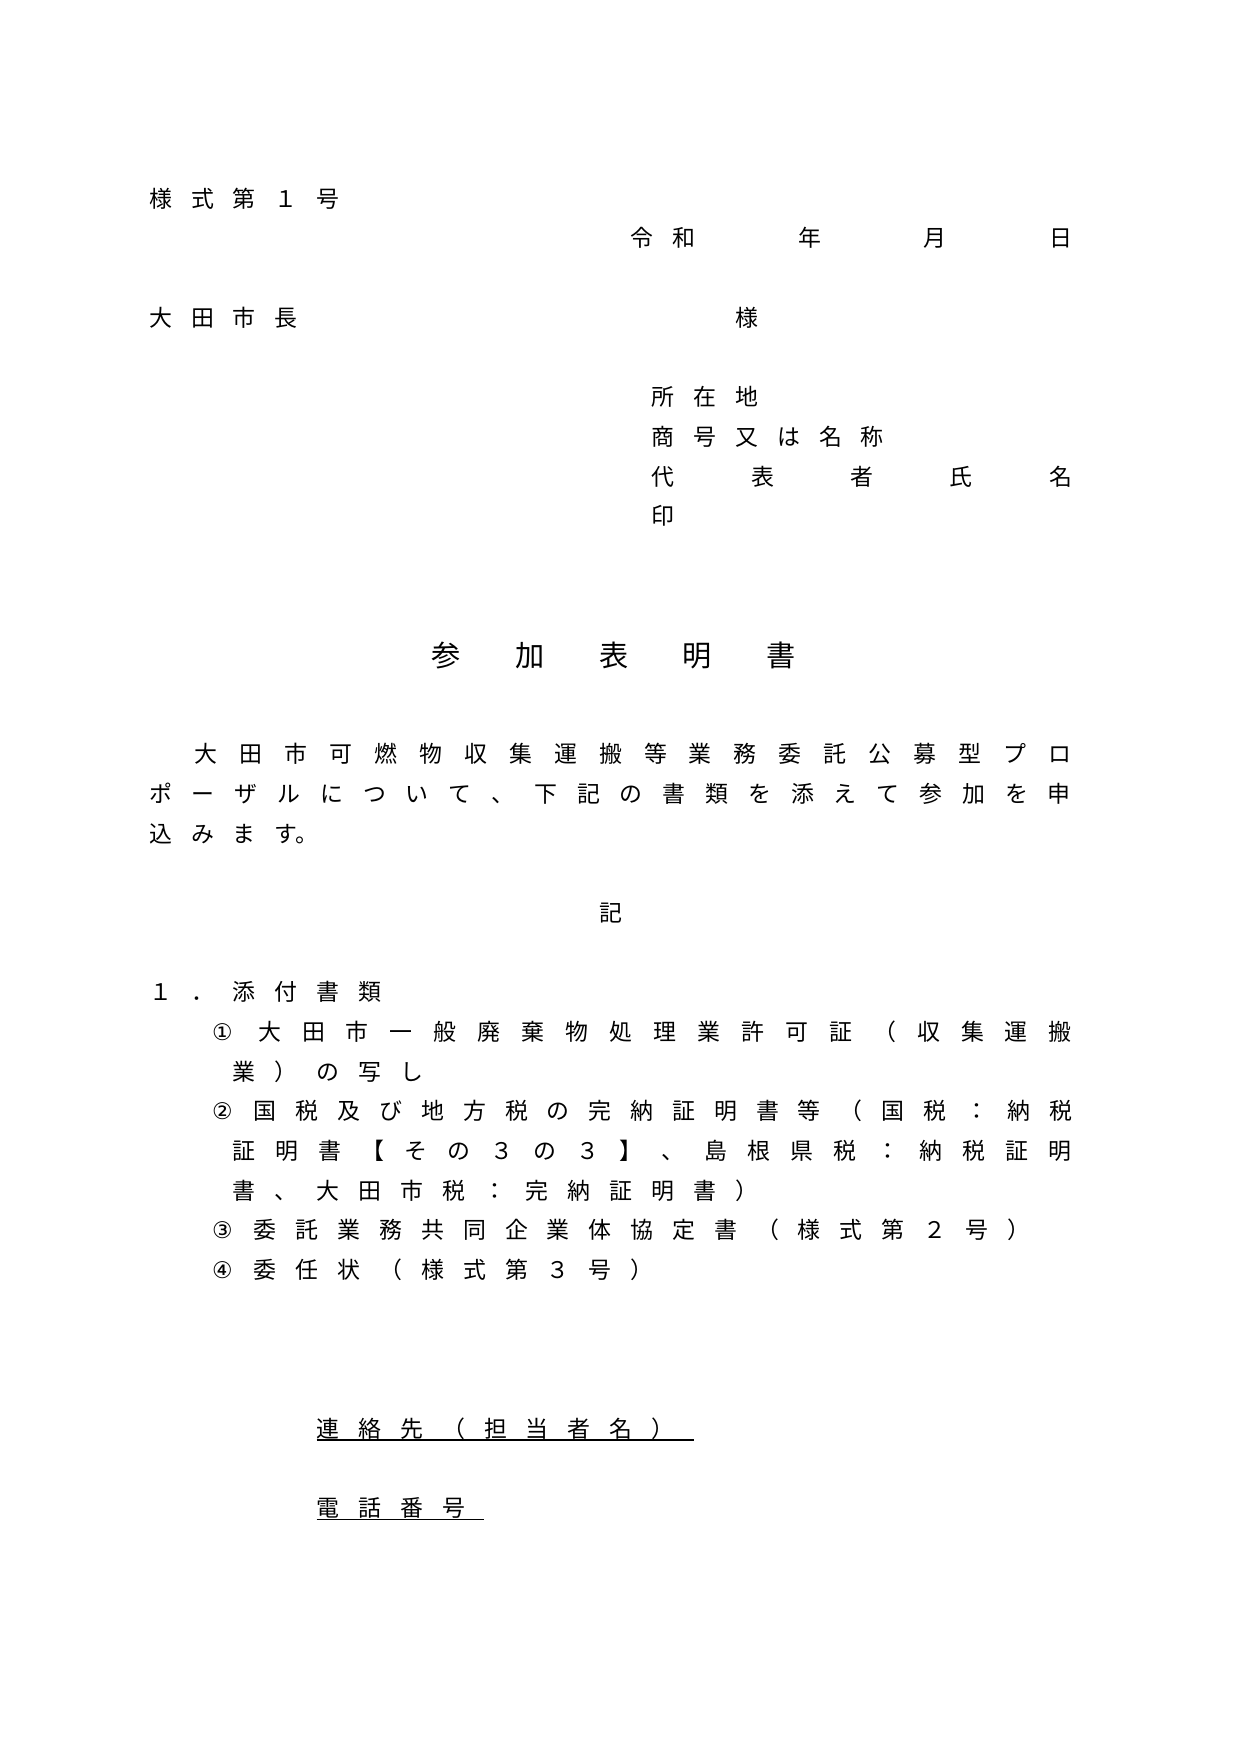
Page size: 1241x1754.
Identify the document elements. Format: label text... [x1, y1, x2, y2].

text 商号又は名称 [650, 415, 1091, 455]
text 所在地 [650, 376, 1091, 415]
text 記 [149, 892, 1091, 931]
text 大田市長 様 [149, 296, 1091, 336]
text ④ 委任状（様式第３号） [191, 1249, 1091, 1288]
text 様式第１号 [149, 177, 1091, 217]
text ② 国税及び地方税の完納証明書等（国税：納税証明書【その３の３】、島根県税：納税証明書、大田市税：完納証明書） [191, 1090, 1091, 1209]
text 連絡先（担当者名） [254, 1408, 1091, 1447]
text 大田市可燃物収集運搬等業務委託公募型プロポーザルについて、下記の書類を添えて参加を申込みます。 [149, 733, 1091, 852]
text 代表者氏名 印 [650, 455, 1091, 534]
text ① 大田市一般廃棄物処理業許可証（収集運搬業）の写し [191, 1011, 1091, 1090]
text 令和 年 月 日 [149, 217, 1091, 257]
text 電話番号 [254, 1487, 1091, 1527]
text 参 加 表 明 書 [149, 614, 1091, 693]
text １．添付書類 [149, 971, 1091, 1011]
text ③ 委託業務共同企業体協定書（様式第２号） [191, 1209, 1091, 1249]
